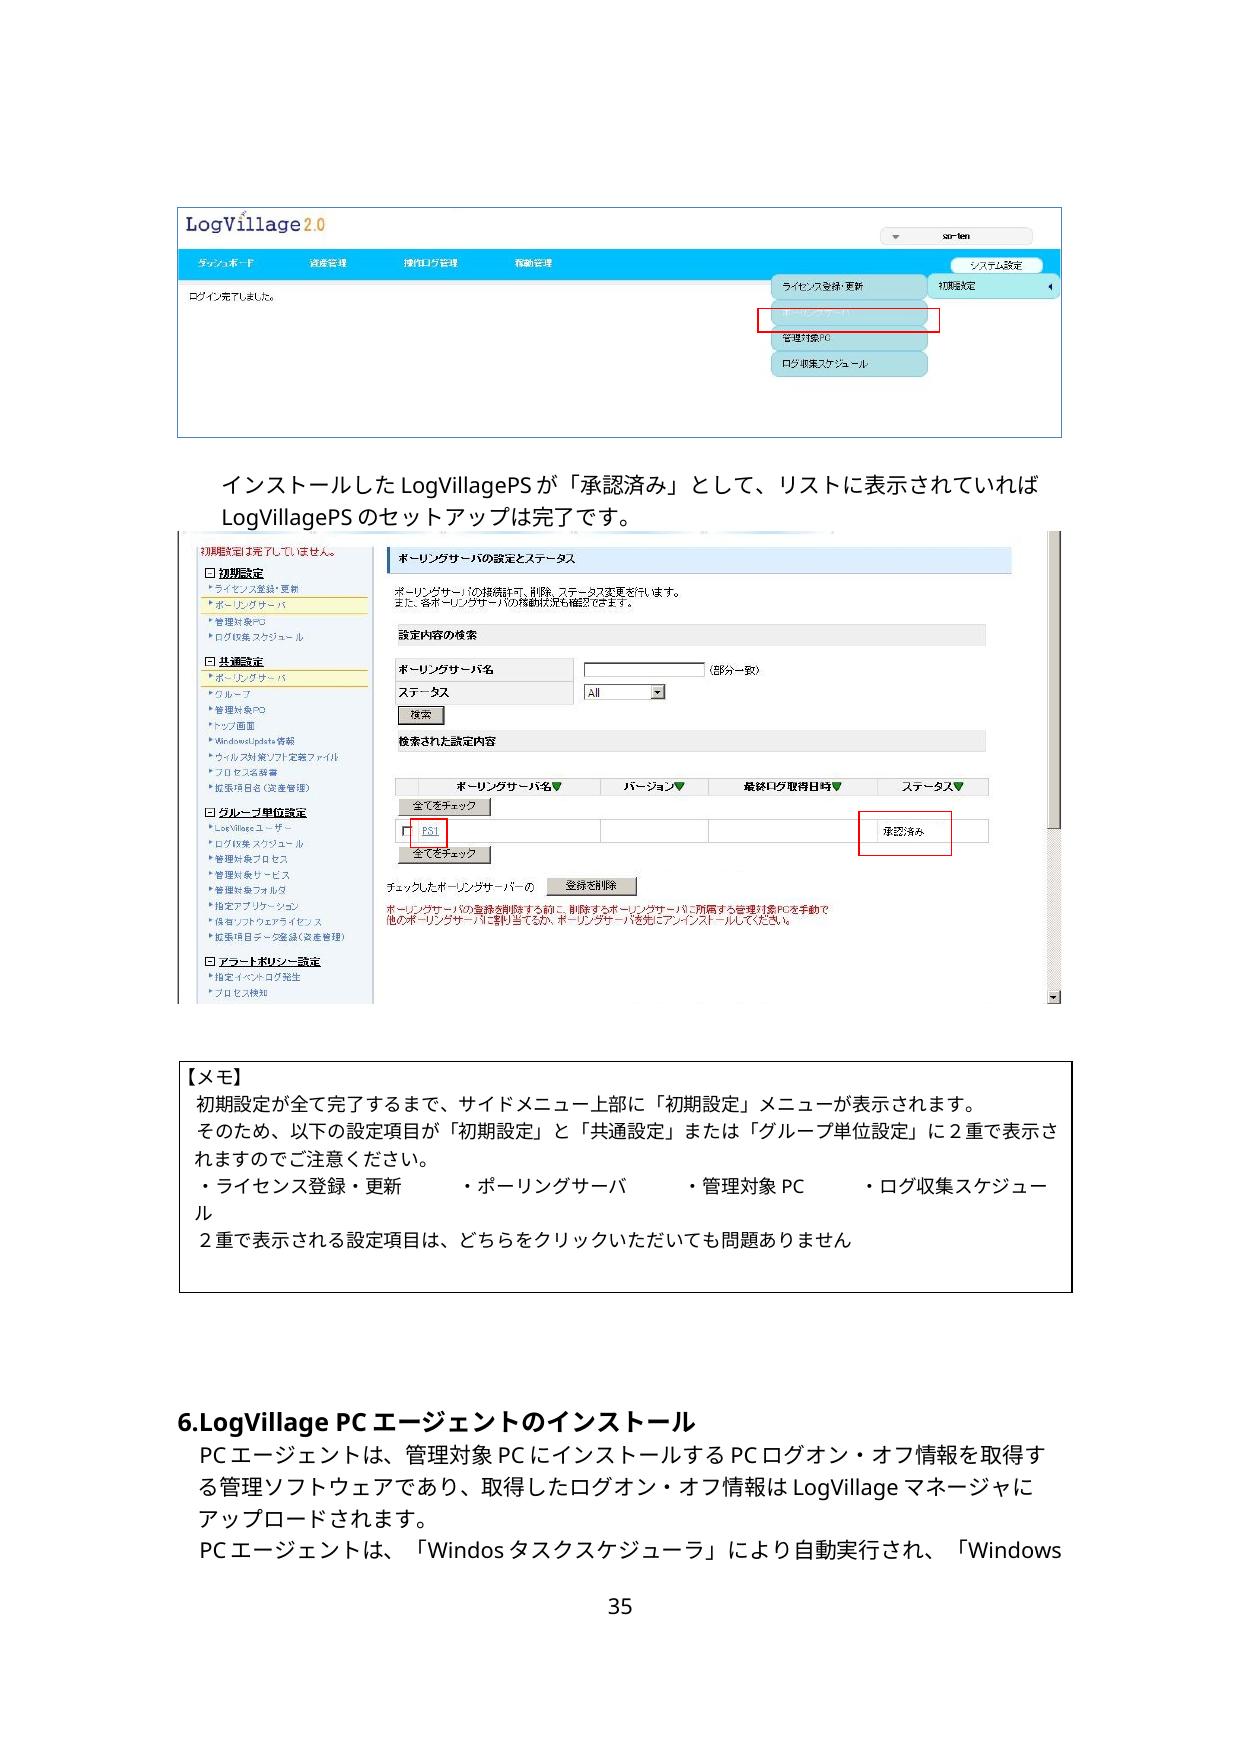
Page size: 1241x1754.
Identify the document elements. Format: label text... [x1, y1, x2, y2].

text そのため、以下の設定項目が「初期設定」と「共通設定」または「グループ単位設定」に２重で表示されますのでご注意ください。 [180, 1117, 1063, 1172]
text ・ライセンス登録・更新 ・ポーリングサーバ ・管理対象PC ・ログ収集スケジュール [180, 1172, 1063, 1226]
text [177, 1533, 1063, 1565]
text ２重で表示される設定項目は、どちらをクリックいただいても問題ありません [180, 1226, 1063, 1253]
text 初期設定が全て完了するまで、サイドメニュー上部に「初期設定」メニューが表示されます。 [180, 1090, 1063, 1117]
list インストールしたLogVillagePSが「承認済み」として、リストに表示されていればLogVillagePSのセットアップは完了です。 [221, 468, 1063, 531]
picture [177, 531, 1062, 1004]
picture [515, 258, 551, 267]
text PCエージェントは、管理対象PCにインストールするPCログオン・オフ情報を取得する管理ソフトウェアであり、取得したログオン・オフ情報はLogVillageマネージャにアップロードされます。 [177, 1438, 1063, 1533]
picture [178, 257, 1061, 437]
picture [404, 258, 458, 268]
subtitle 6.LogVillage PCエージェントのインストール [177, 1402, 1063, 1438]
picture [178, 208, 1061, 249]
picture [310, 258, 346, 268]
text 【メモ】 [180, 1063, 1063, 1090]
picture [247, 259, 253, 266]
picture [199, 259, 238, 267]
